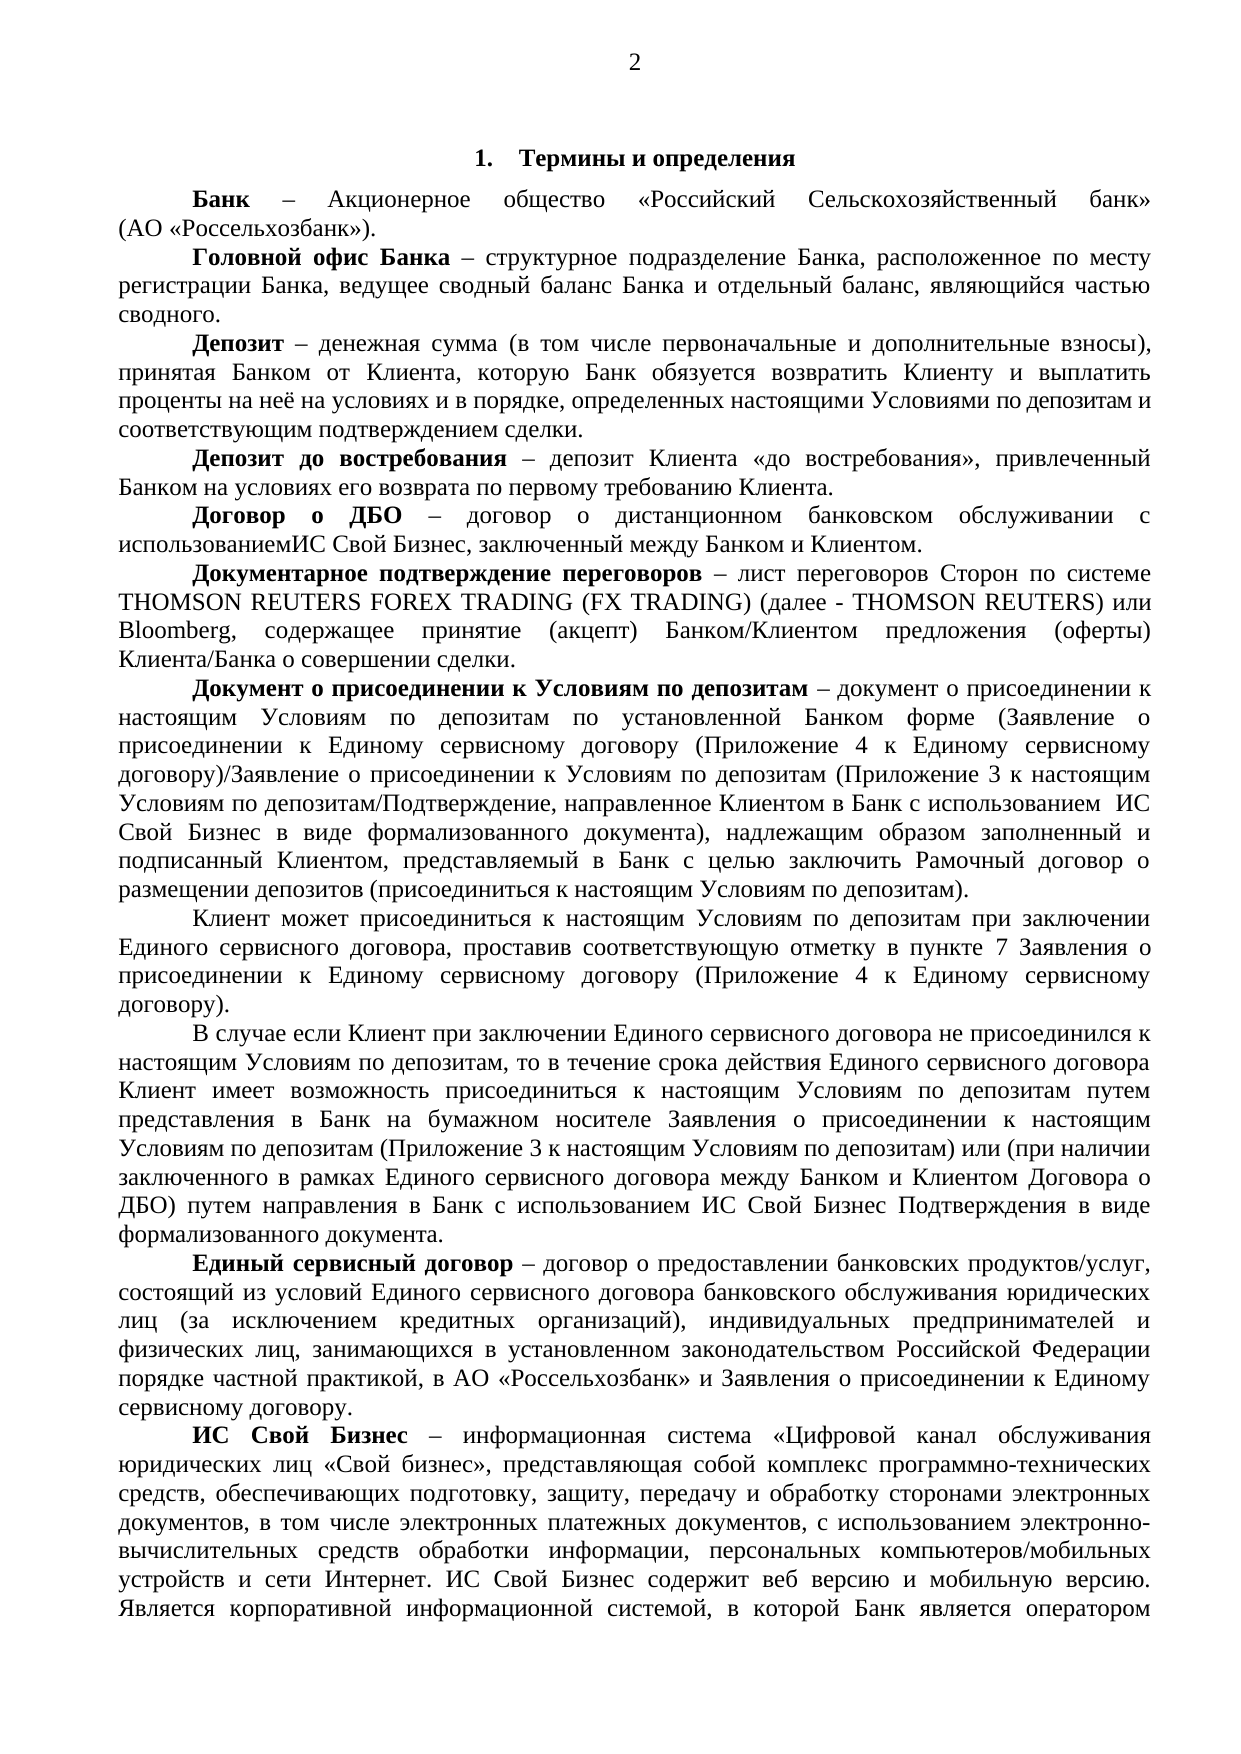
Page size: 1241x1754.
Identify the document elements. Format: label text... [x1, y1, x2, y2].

text Документ о присоединении к Условиям по депозитам – документ о присоединении к настоящим Условиям по депозитам по установленной Банком форме (Заявление о присоединении к Единому сервисному договору (Приложение 4 к Единому сервисному договору)/Заявление о присоединении к Условиям по депозитам (Приложение 3 к настоящим Условиям по депозитам/Подтверждение, направленное Клиентом в Банк с использованием ИС Свой Бизнес в виде формализованного документа), надлежащим образом заполненный и подписанный Клиентом, представляемый в Банк с целью заключить Рамочный договор о размещении депозитов (присоединиться к настоящим Условиям по депозитам). [118, 673, 1152, 903]
text Головной офис Банка – структурное подразделение Банка, расположенное по месту регистрации Банка, ведущее сводный баланс Банка и отдельный баланс, являющийся частью сводного. [118, 242, 1152, 328]
text Клиент может присоединиться к настоящим Условиям по депозитам при заключении Единого сервисного договора, проставив соответствующую отметку в пункте 7 Заявления о присоединении к Единому сервисному договору (Приложение 4 к Единому сервисному договору). [118, 903, 1152, 1018]
text Договор о ДБО – договор о дистанционном банковском обслуживании с использованиемИС Свой Бизнес, заключенный между Банком и Клиентом. [118, 501, 1152, 558]
text Единый сервисный договор – договор о предоставлении банковских продуктов/услуг, состоящий из условий Единого сервисного договора банковского обслуживания юридических лиц (за исключением кредитных организаций), индивидуальных предпринимателей и физических лиц, занимающихся в установленном законодательством Российской Федерации порядке частной практикой, в АО «Россельхозбанк» и Заявления о присоединении к Единому сервисному договору. [118, 1248, 1152, 1421]
text В случае если Клиент при заключении Единого сервисного договора не присоединился к настоящим Условиям по депозитам, то в течение срока действия Единого сервисного договора Клиент имеет возможность присоединиться к настоящим Условиям по депозитам путем представления в Банк на бумажном носителе Заявления о присоединении к настоящим Условиям по депозитам (Приложение 3 к настоящим Условиям по депозитам) или (при наличии заключенного в рамках Единого сервисного договора между Банком и Клиентом Договора о ДБО) путем направления в Банк с использованием ИС Свой Бизнес Подтверждения в виде формализованного документа. [118, 1018, 1152, 1248]
text Термины и определения [118, 143, 1152, 172]
text Депозит – денежная сумма (в том числе первоначальные и дополнительные взносы), принятая Банком от Клиента, которую Банк обязуется возвратить Клиенту и выплатить проценты на неё на условиях и в порядке, определенных настоящими Условиями по депозитам и соответствующим подтверждением сделки. [118, 328, 1152, 443]
text Банк – Акционерное общество «Российский Сельскохозяйственный банк» (АО «Россельхозбанк»). [118, 184, 1152, 242]
text Документарное подтверждение переговоров – лист переговоров Сторон по системе THOMSON REUTERS FOREX TRADING (FX TRADING) (далее - THOMSON REUTERS) или Bloomberg, содержащее принятие (акцепт) Банком/Клиентом предложения (оферты) Клиента/Банка о совершении сделки. [118, 558, 1152, 673]
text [118, 1421, 1152, 1622]
text Депозит до востребования – депозит Клиента «до востребования», привлеченный Банком на условиях его возврата по первому требованию Клиента. [118, 443, 1152, 501]
